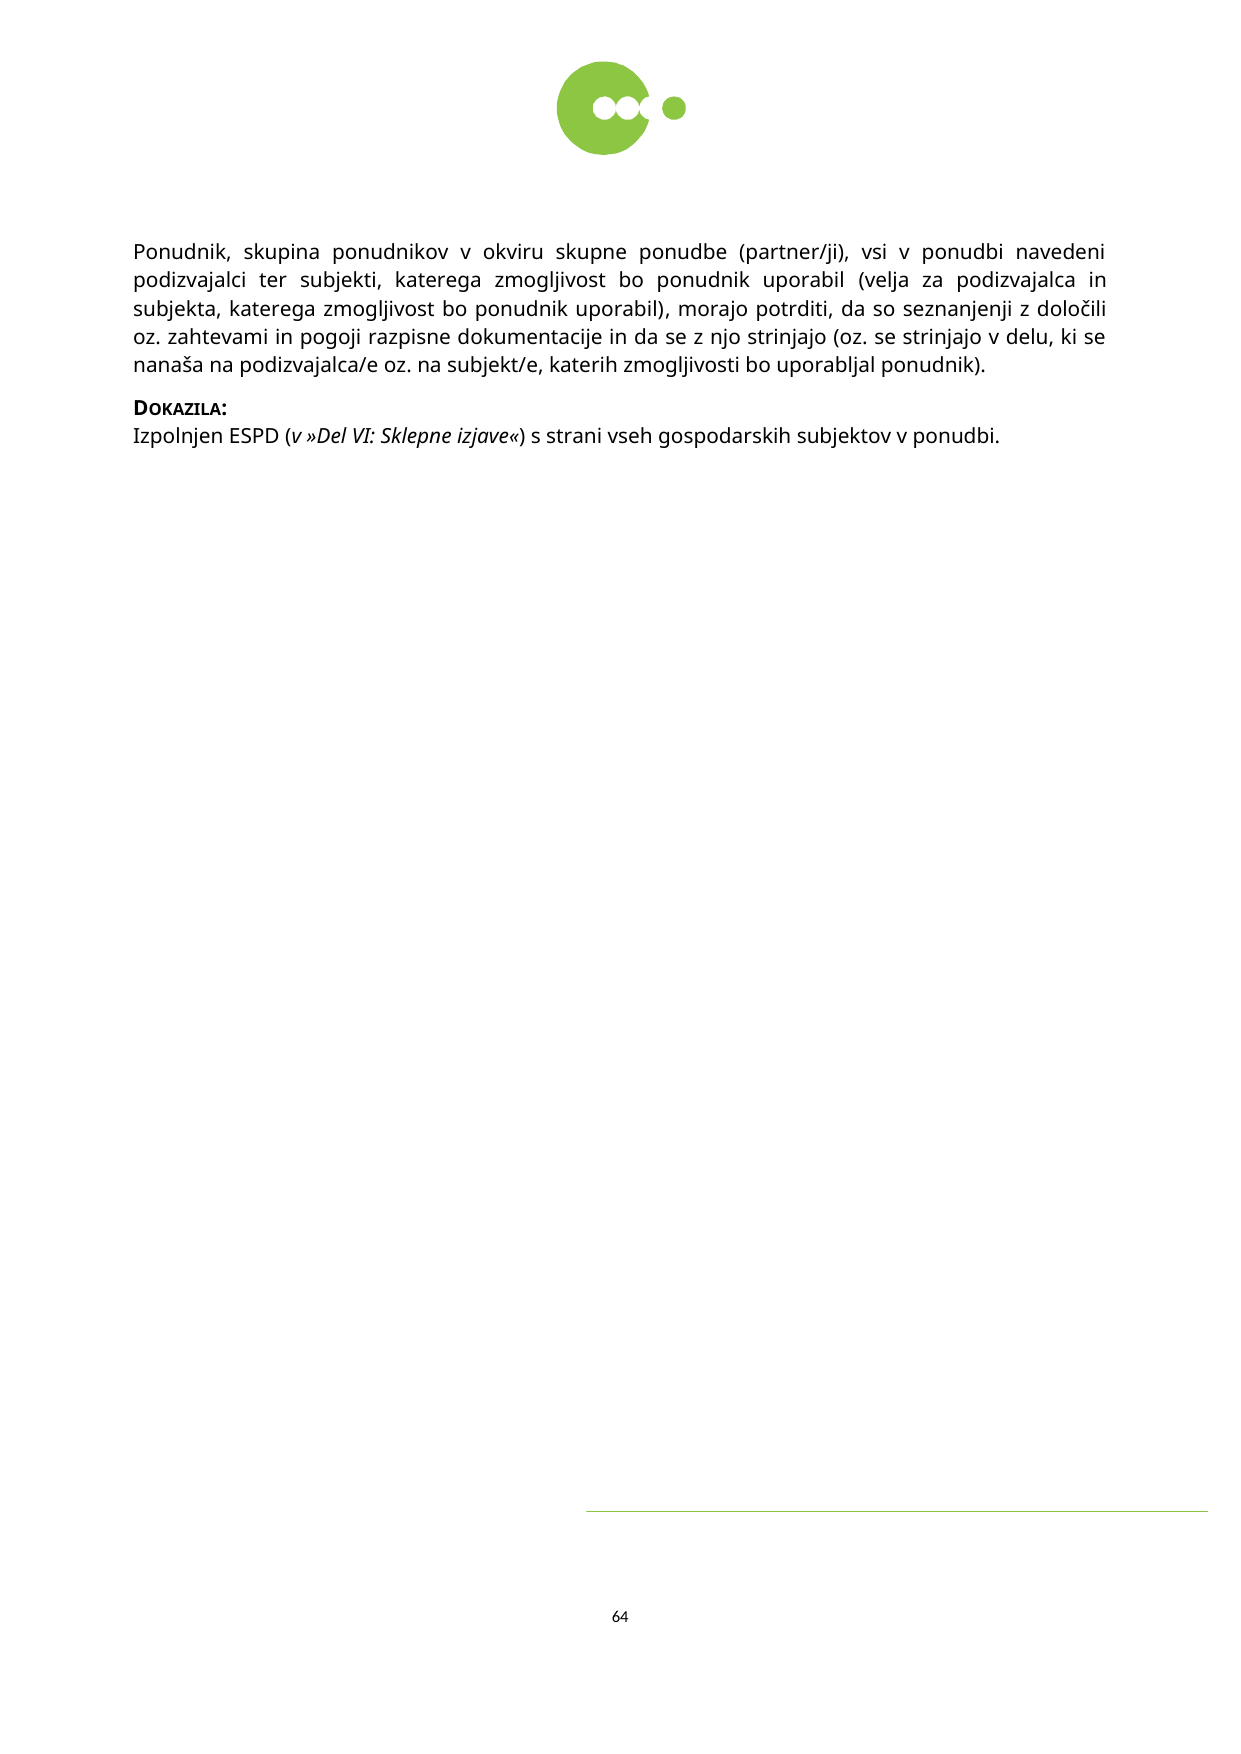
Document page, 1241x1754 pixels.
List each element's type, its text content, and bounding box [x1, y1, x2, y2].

text Dokazila: [133, 393, 1107, 422]
text Ponudnik, skupina ponudnikov v okviru skupne ponudbe (partner/ji), vsi v ponudbi navedeni podizvajalci ter subjekti, katerega zmogljivost bo ponudnik uporabil (velja za podizvajalca in subjekta, katerega zmogljivost bo ponudnik uporabil), morajo potrditi, da so seznanjenji z določili oz. zahtevami in pogoji razpisne dokumentacije in da se z njo strinjajo (oz. se strinjajo v delu, ki se nanaša na podizvajalca/e oz. na subjekt/e, katerih zmogljivosti bo uporabljal ponudnik). [133, 237, 1107, 379]
text Izpolnjen ESPD (v »Del VI: Sklepne izjave«) s strani vseh gospodarskih subjektov v ponudbi. [133, 422, 1107, 450]
